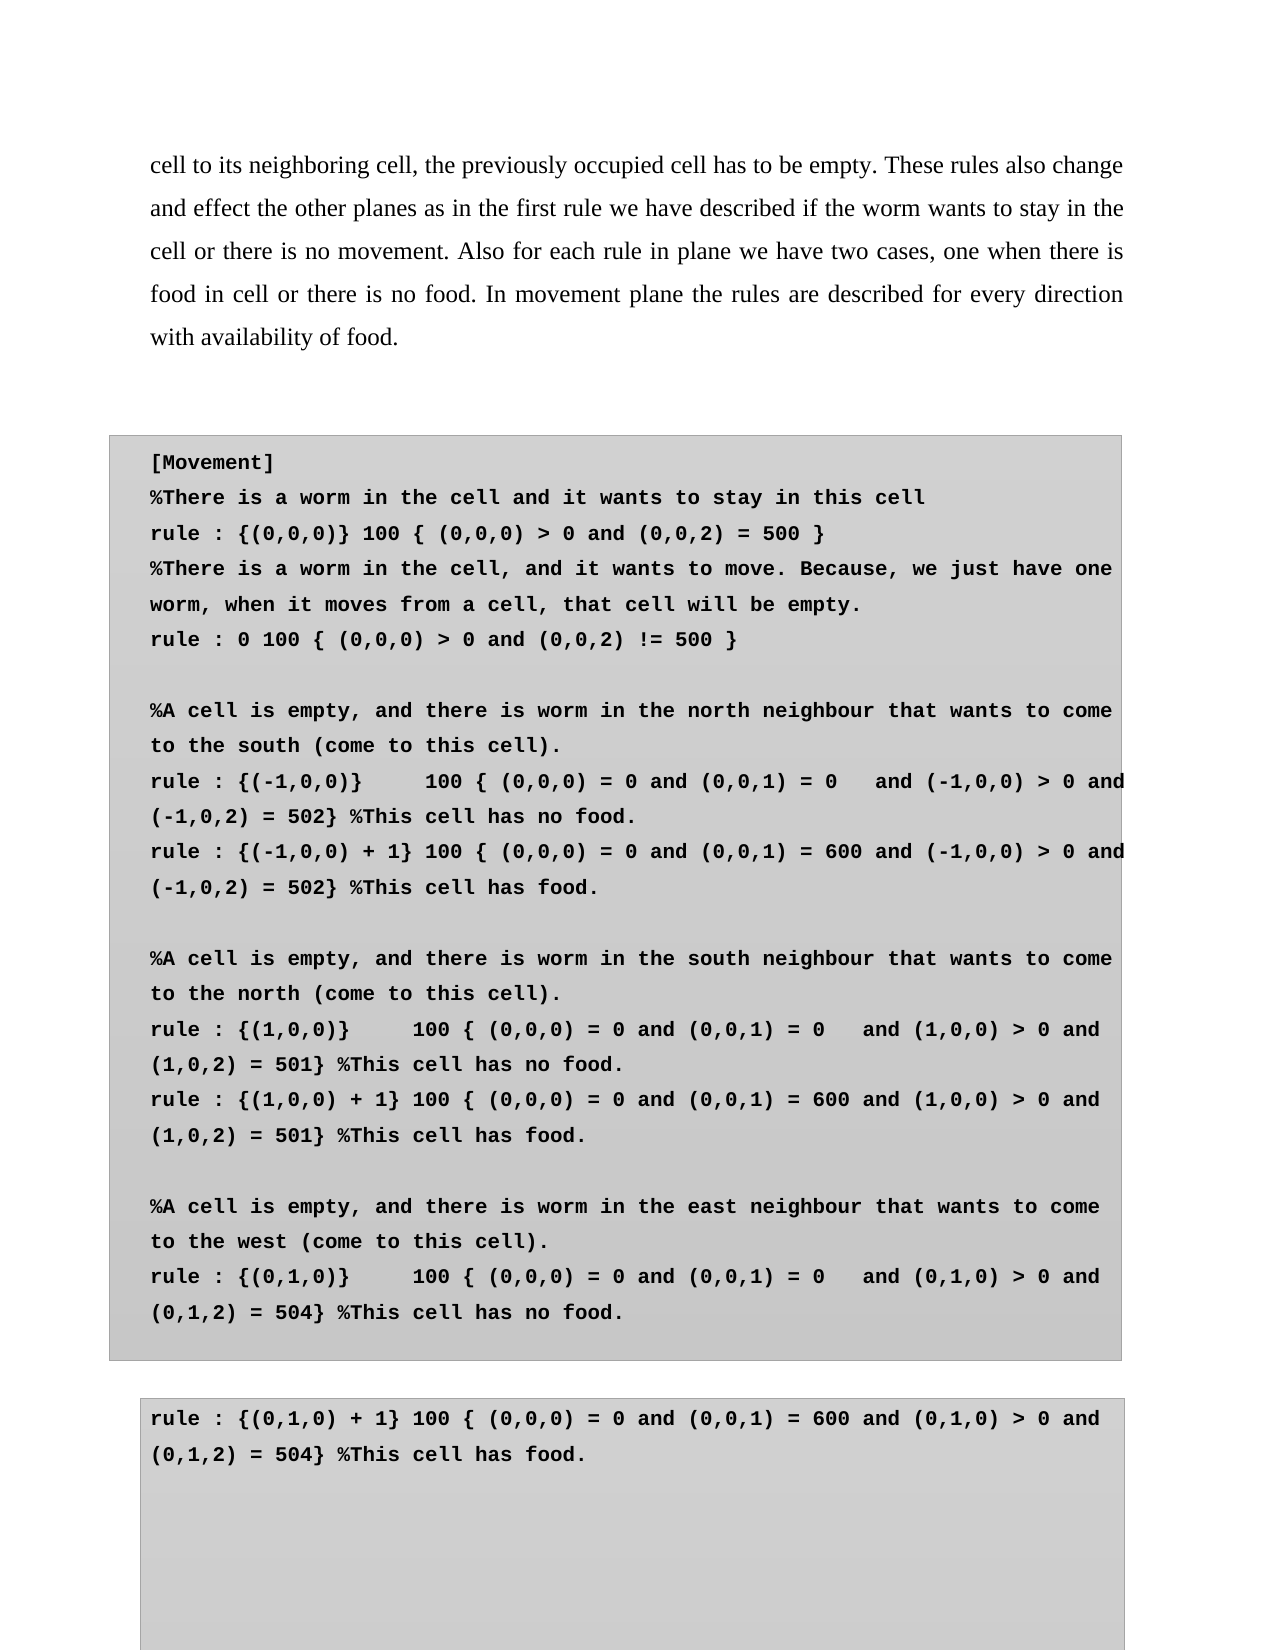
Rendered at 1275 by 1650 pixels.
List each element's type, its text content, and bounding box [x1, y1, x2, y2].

text rule : {(-1,0,0)} 100 { (0,0,0) = 0 and (0,0,1) = 0 and (-1,0,0) > 0 and (-1,0,2) = 502} %This cell has no food. [150, 771, 1125, 830]
text (0,1,2) = 504} %This cell has no food. [150, 1302, 1125, 1326]
text rule : 0 100 { (0,0,0) > 0 and (0,0,2) != 500 } [150, 629, 1125, 653]
text %A cell is empty, and there is worm in the east neighbour that wants to come to the west (come to this cell). [150, 1196, 1125, 1255]
text rule : {(-1,0,0) + 1} 100 { (0,0,0) = 0 and (0,0,1) = 600 and (-1,0,0) > 0 and (-1,0,2) = 502} %This cell has food. [150, 841, 1125, 901]
text %There is a worm in the cell and it wants to stay in this cell [150, 487, 1125, 511]
text %A cell is empty, and there is worm in the south neighbour that wants to come to the north (come to this cell). [150, 948, 1125, 1007]
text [150, 150, 1125, 351]
text rule : {(0,1,0)} 100 { (0,0,0) = 0 and (0,0,1) = 0 and (0,1,0) > 0 and [150, 1266, 1125, 1290]
text %There is a worm in the cell, and it wants to move. Because, we just have one worm, when it moves from a cell, that cell will be empty. [150, 558, 1125, 617]
text rule : {(1,0,0)} 100 { (0,0,0) = 0 and (0,0,1) = 0 and (1,0,0) > 0 and (1,0,2) = 501} %This cell has no food. [150, 1018, 1125, 1078]
text %A cell is empty, and there is worm in the north neighbour that wants to come to the south (come to this cell). [150, 700, 1125, 759]
text rule : {(0,0,0)} 100 { (0,0,0) > 0 and (0,0,2) = 500 } [150, 523, 1125, 546]
text rule : {(1,0,0) + 1} 100 { (0,0,0) = 0 and (0,0,1) = 600 and (1,0,0) > 0 and (1,0,2) = 501} %This cell has food. [150, 1089, 1125, 1148]
text [Movement] [150, 452, 1125, 476]
text rule : {(0,1,0) + 1} 100 { (0,0,0) = 0 and (0,0,1) = 600 and (0,1,0) > 0 and (0,1,2) = 504} %This cell has food. [150, 1408, 1125, 1467]
